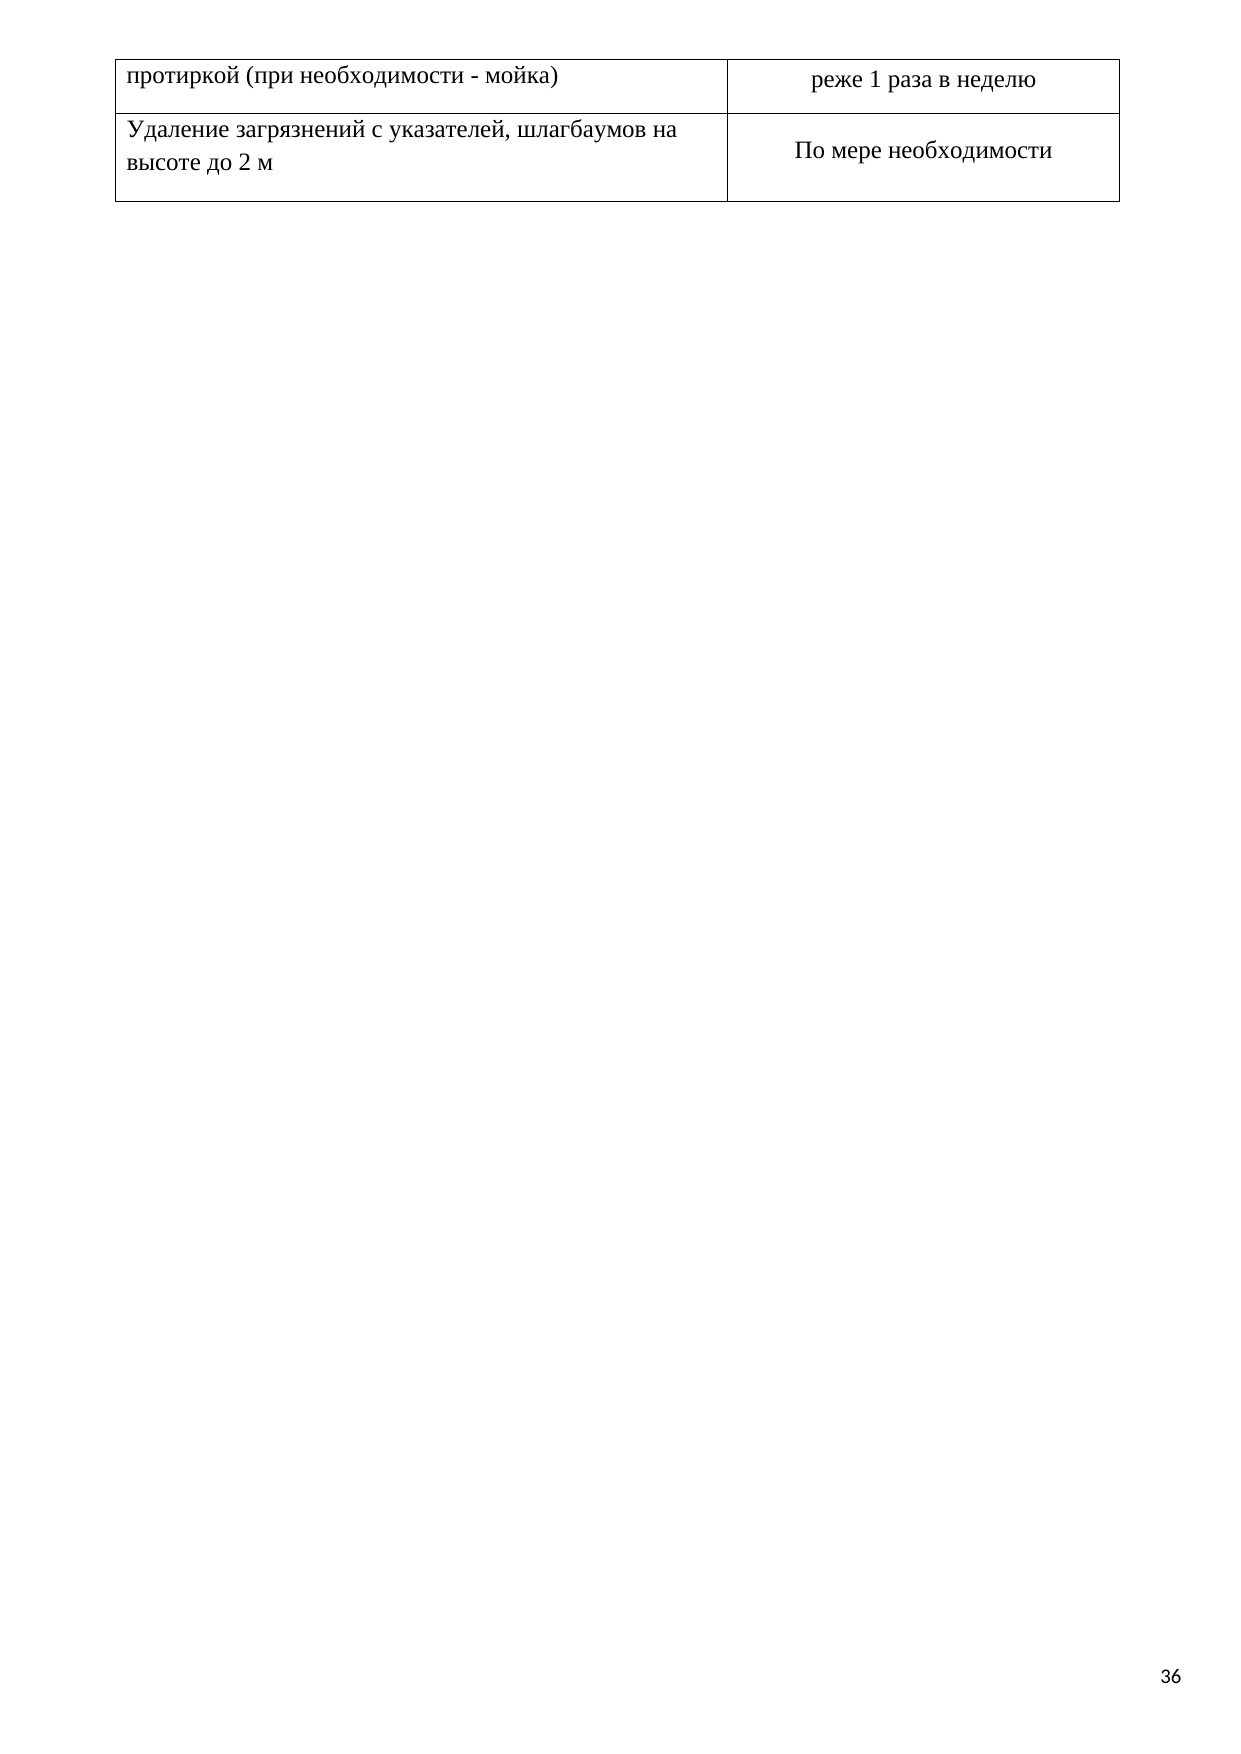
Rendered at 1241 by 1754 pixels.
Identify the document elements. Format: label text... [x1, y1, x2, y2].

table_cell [116, 60, 727, 113]
table_cell По мере необходимости [728, 114, 1119, 201]
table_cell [728, 60, 1119, 113]
table_cell Удаление загрязнений с указателей, шлагбаумов на высоте до 2 м [116, 114, 727, 201]
